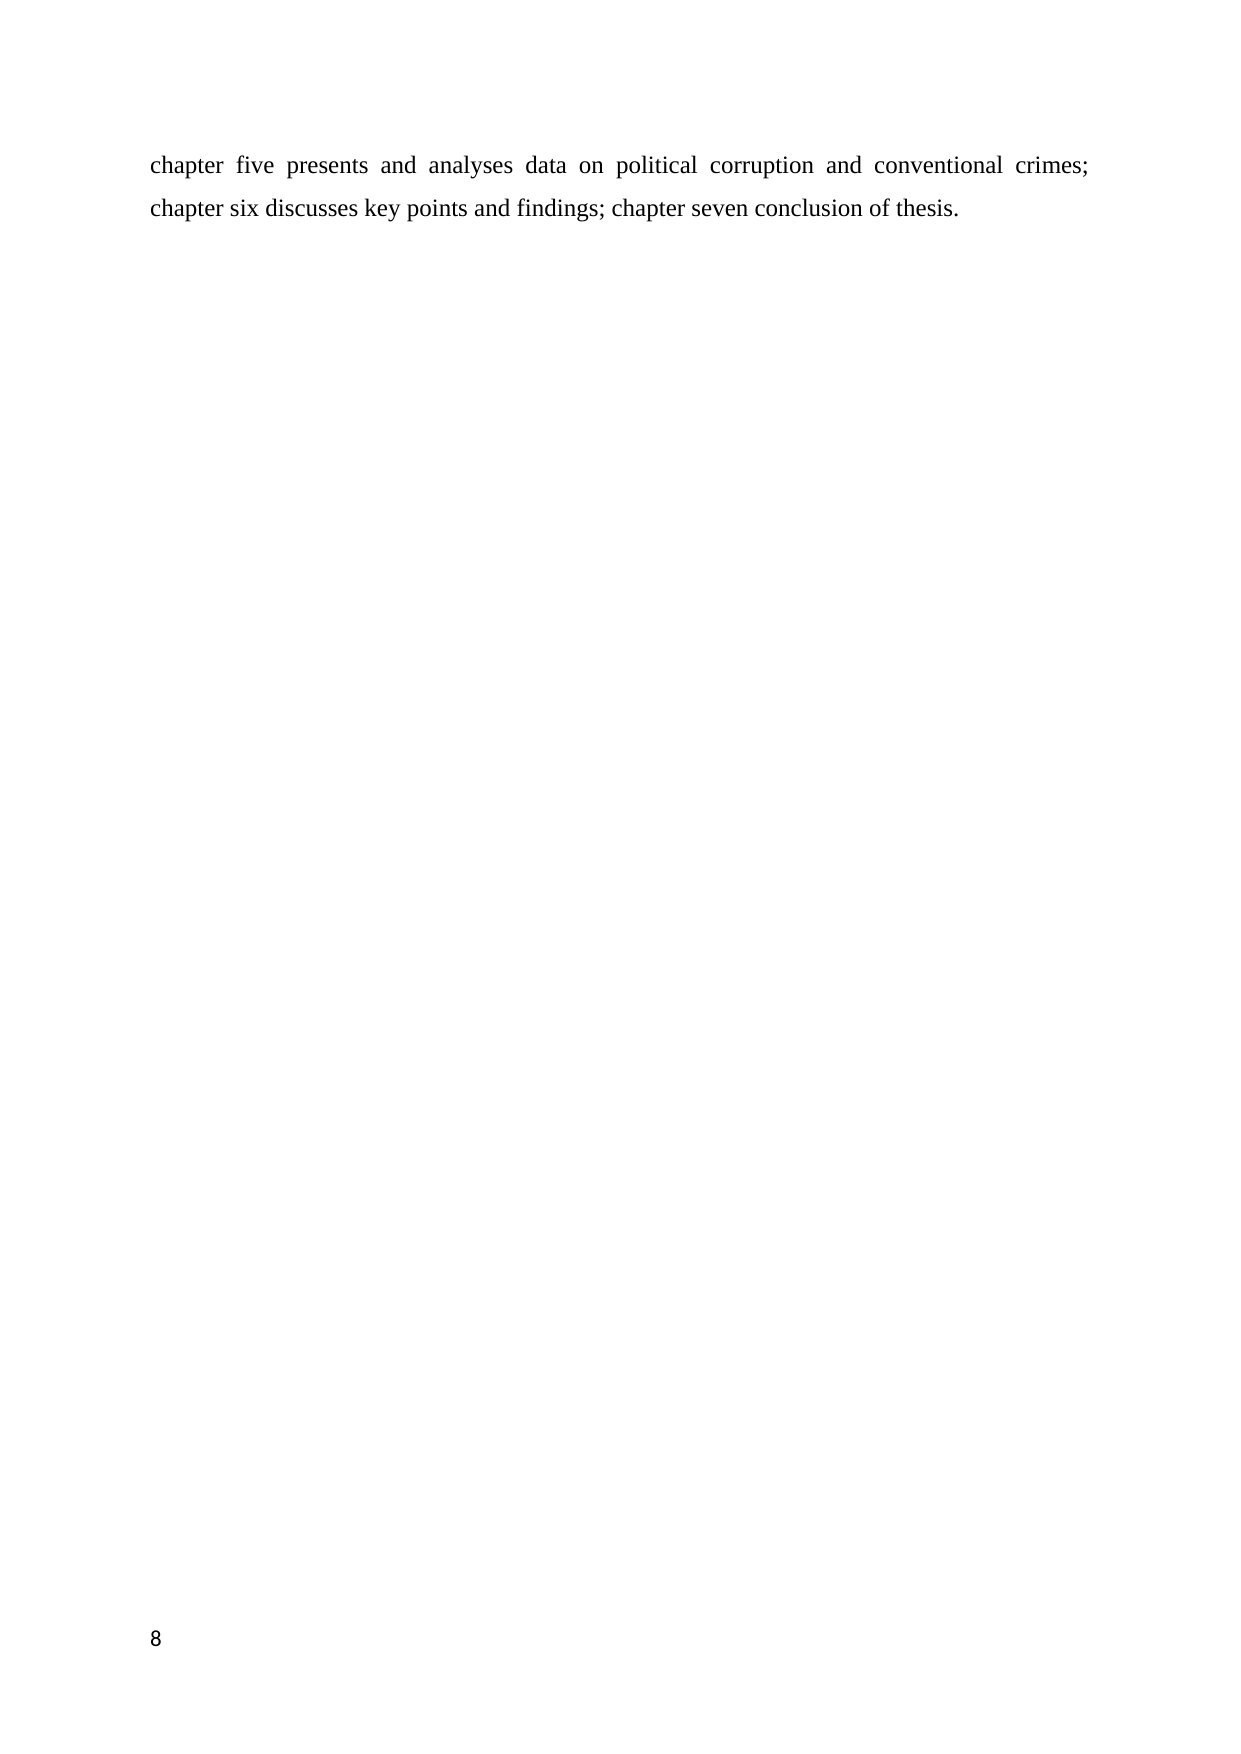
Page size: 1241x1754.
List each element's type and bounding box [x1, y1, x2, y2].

text [150, 150, 1090, 222]
